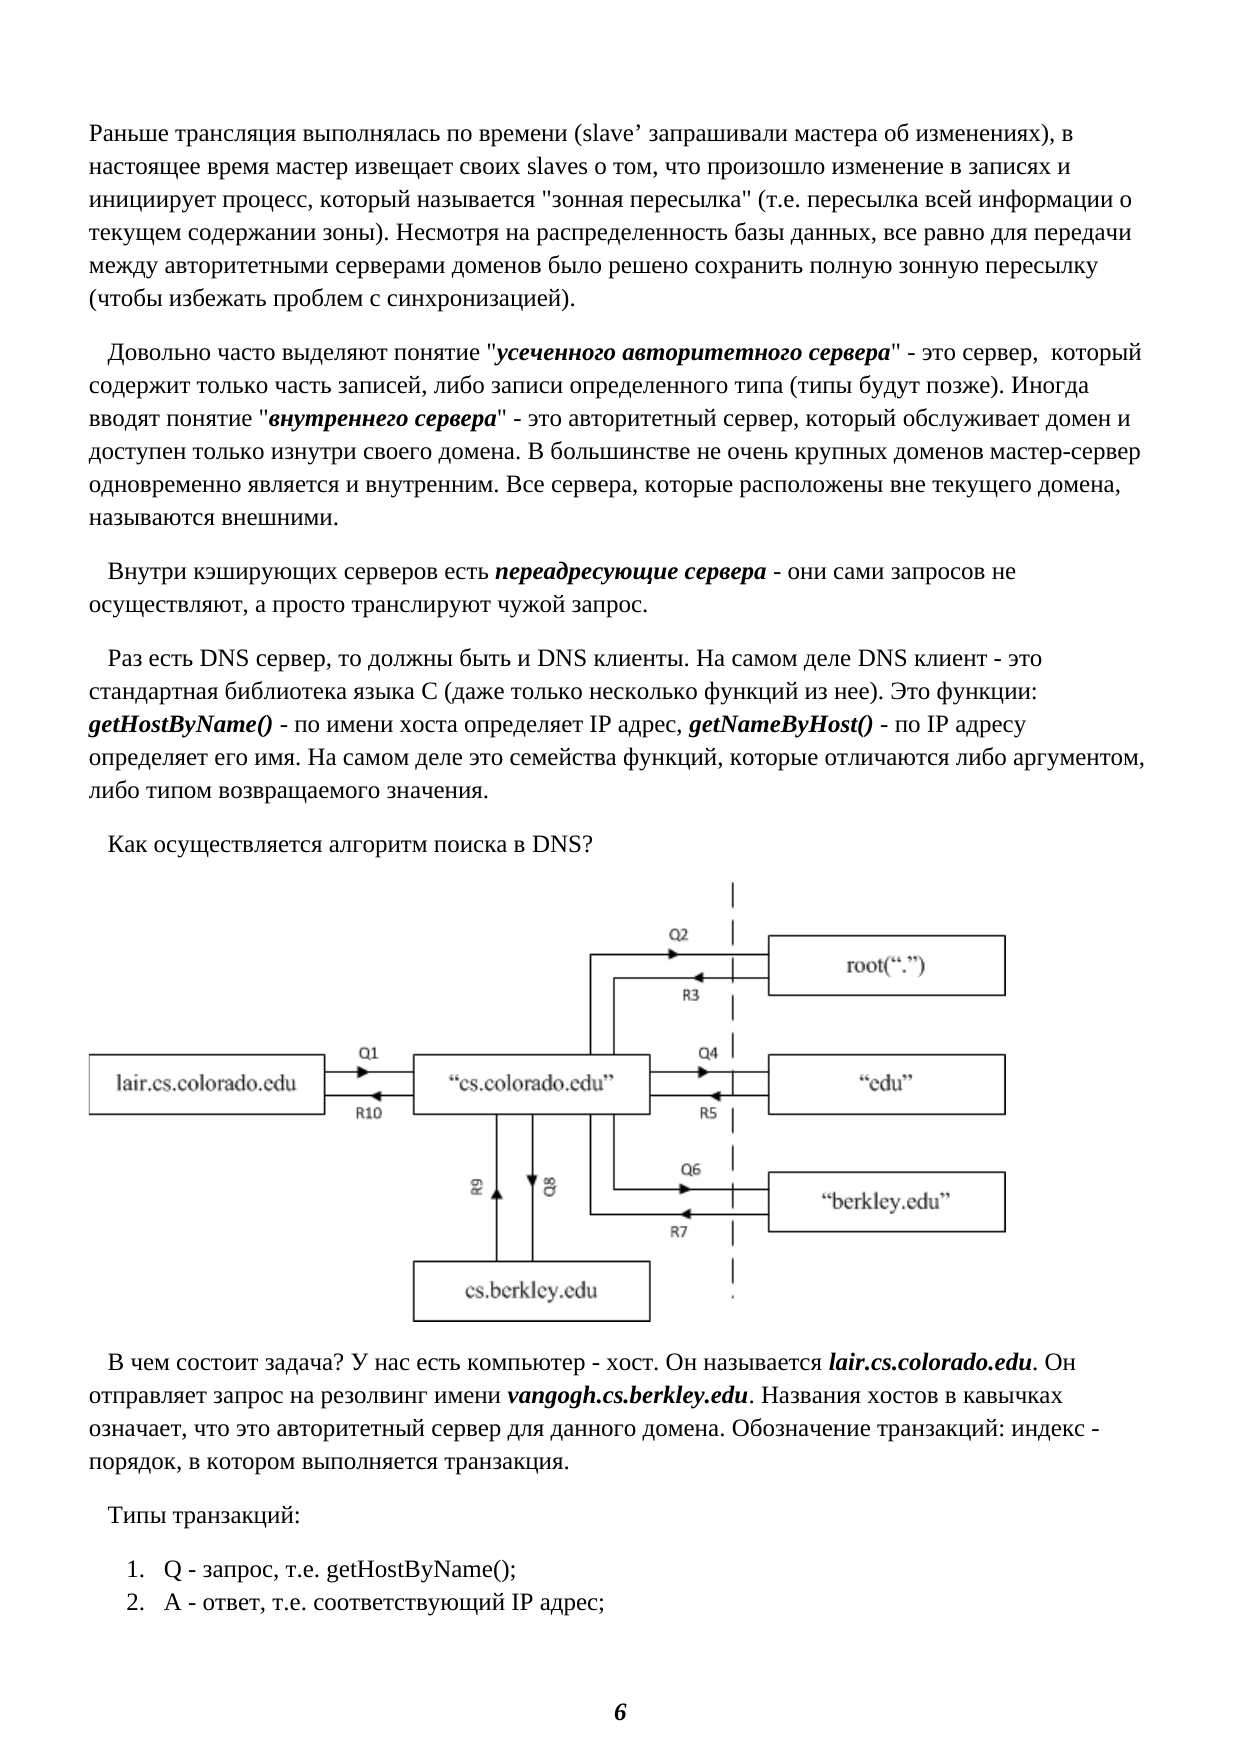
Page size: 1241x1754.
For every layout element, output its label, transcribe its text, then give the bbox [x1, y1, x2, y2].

picture [88, 882, 1006, 1322]
text В чем состоит задача? У нас есть компьютер - хост. Он называется lair.cs.colorado.edu. Он отправляет запрос на резолвинг имени vangogh.cs.berkley.edu. Названия хостов в кавычках означает, что это авторитетный сервер для данного домена. Обозначение транзакций: индекс - порядок, в котором выполняется транзакция. [89, 1347, 1152, 1475]
text Раз есть DNS сервер, то должны быть и DNS клиенты. На самом деле DNS клиент - это стандартная библиотека языка C (даже только несколько функций из нее). Это функции: getHostByName() - по имени хоста определяет IP адрес, getNameByHost() - по IP адресу определяет его имя. На самом деле это семейства функций, которые отличаются либо аргументом, либо типом возвращаемого значения. [89, 643, 1152, 804]
text Довольно часто выделяют понятие "усеченного авторитетного сервера" - это сервер, который содержит только часть записей, либо записи определенного типа (типы будут позже). Иногда вводят понятие "внутреннего сервера" - это авторитетный сервер, который обслуживает домен и доступен только изнутри своего домена. В большинстве не очень крупных доменов мастер-сервер одновременно является и внутренним. Все сервера, которые расположены вне текущего домена, называются внешними. [89, 337, 1152, 531]
list A - ответ, т.е. соответствующий IP адрес; [126, 1587, 1152, 1615]
list Q - запрос, т.е. getHostByName(); [126, 1554, 1152, 1582]
text Как осуществляется алгоритм поиска в DNS? [89, 829, 1152, 858]
text Типы транзакций: [89, 1500, 1152, 1528]
text Внутри кэширующих серверов есть переадресующие сервера - они сами запросов не осуществляют, а просто транслируют чужой запрос. [89, 556, 1152, 618]
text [89, 118, 1152, 312]
